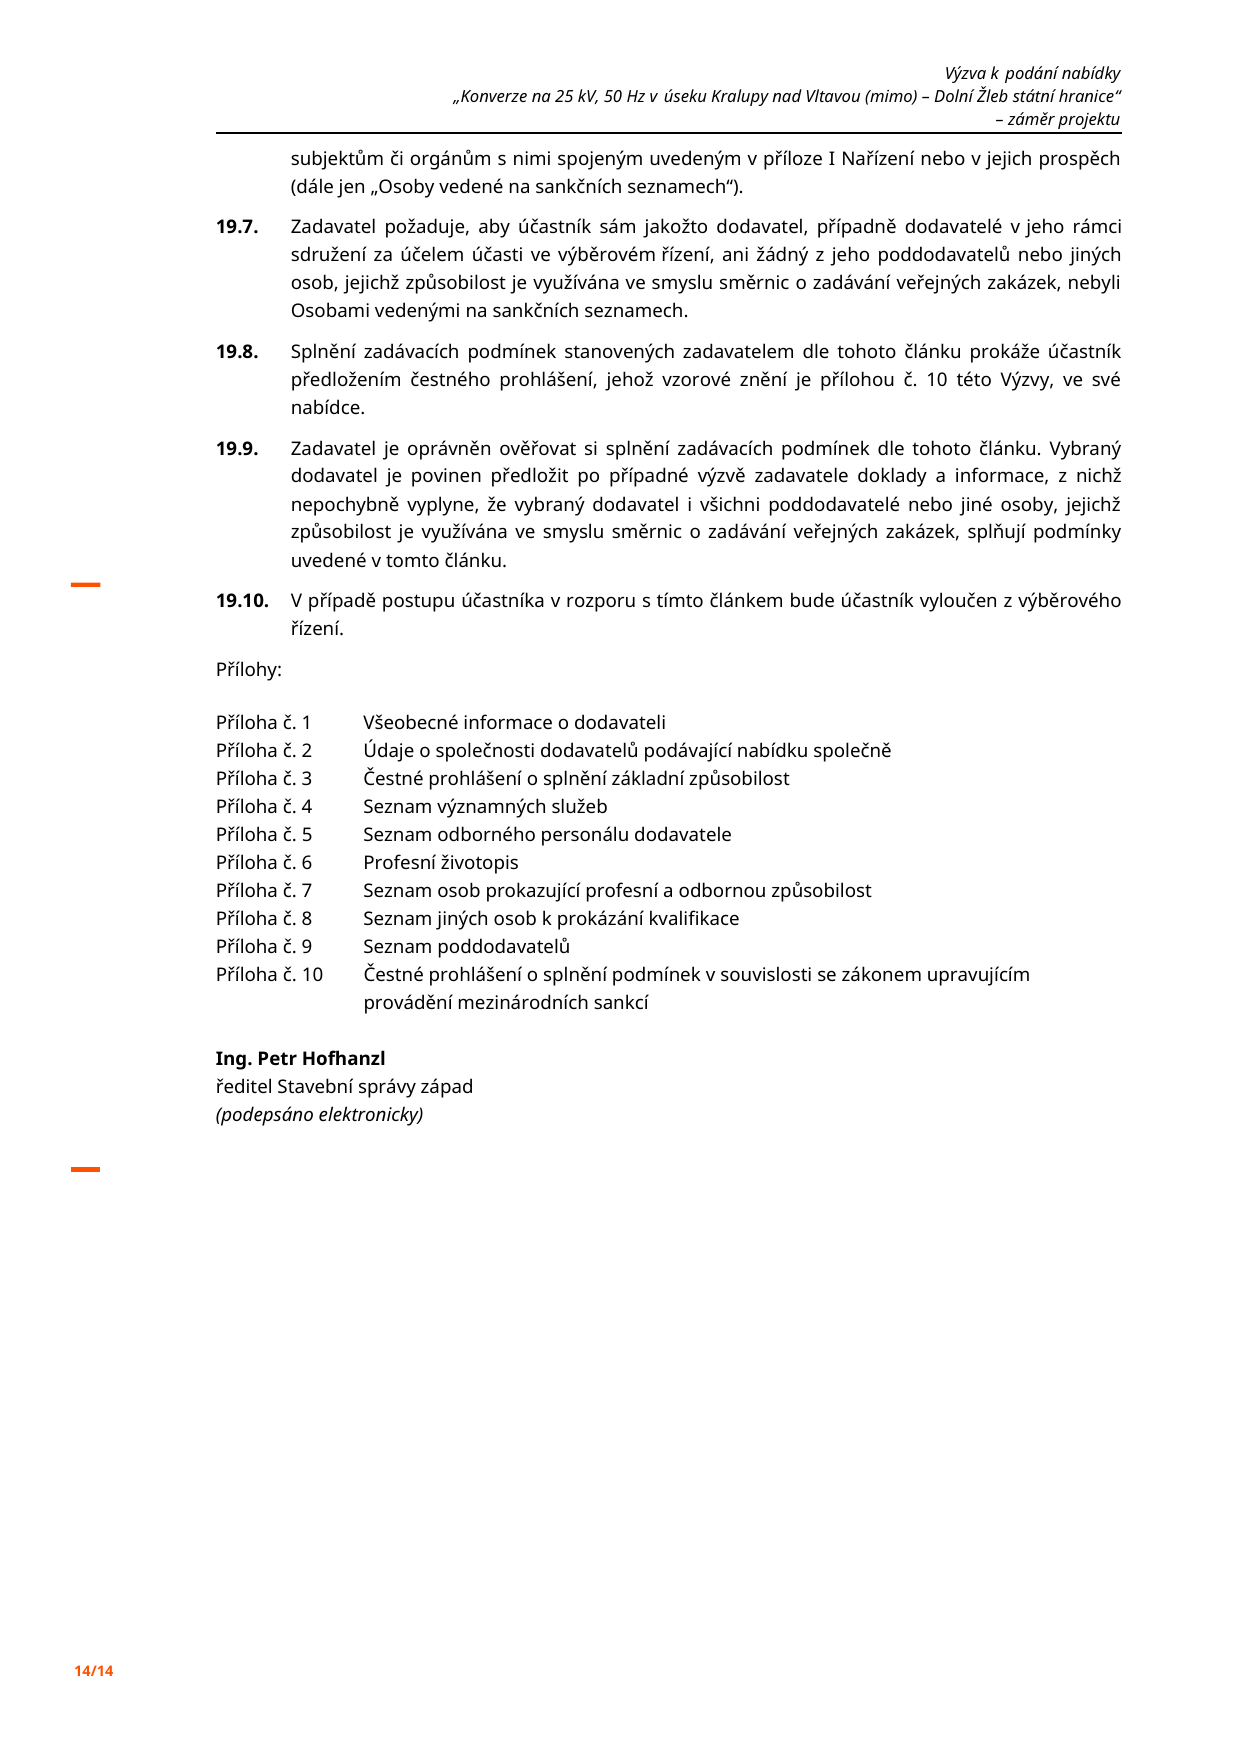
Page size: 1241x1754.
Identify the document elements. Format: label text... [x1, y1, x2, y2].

text Příloha č. 3 Čestné prohlášení o splnění základní způsobilost [216, 765, 1122, 791]
text Příloha č. 5 Seznam odborného personálu dodavatele [216, 821, 1122, 847]
text (podepsáno elektronicky) [216, 1101, 1122, 1127]
text Přílohy: [216, 656, 1122, 681]
text Příloha č. 2 Údaje o společnosti dodavatelů podávající nabídku společně [216, 737, 1122, 762]
text Příloha č. 6 Profesní životopis [216, 849, 1122, 874]
list Zadavatel požaduje, aby účastník sám jakožto dodavatel, případně dodavatelé v jeho rámci sdružení za účelem účasti ve výběrovém řízení, ani žádný z jeho poddodavatelů nebo jiných osob, jejichž způsobilost je využívána ve smyslu směrnic o zadávání veřejných zakázek, nebyli Osobami vedenými na sankčních seznamech. [216, 214, 1122, 323]
text Příloha č. 10 Čestné prohlášení o splnění podmínek v souvislosti se zákonem upravujícím provádění mezinárodních sankcí [216, 961, 1122, 1015]
text ředitel Stavební správy západ [216, 1073, 1122, 1099]
list Zadavatel je oprávněn ověřovat si splnění zadávacích podmínek dle tohoto článku. Vybraný dodavatel je povinen předložit po případné výzvě zadavatele doklady a informace, z nichž nepochybně vyplyne, že vybraný dodavatel i všichni poddodavatelé nebo jiné osoby, jejichž způsobilost je využívána ve smyslu směrnic o zadávání veřejných zakázek, splňují podmínky uvedené v tomto článku. [216, 435, 1122, 572]
text Příloha č. 1 Všeobecné informace o dodavateli [216, 709, 1122, 734]
text Ing. Petr Hofhanzl [216, 1045, 1122, 1071]
text Příloha č. 9 Seznam poddodavatelů [216, 933, 1122, 959]
text Příloha č. 4 Seznam významných služeb [216, 793, 1122, 818]
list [216, 145, 1122, 199]
list Splnění zadávacích podmínek stanovených zadavatelem dle tohoto článku prokáže účastník předložením čestného prohlášení, jehož vzorové znění je přílohou č. 10 této Výzvy, ve své nabídce. [216, 338, 1122, 420]
text Příloha č. 7 Seznam osob prokazující profesní a odbornou způsobilost [216, 877, 1122, 903]
text Příloha č. 8 Seznam jiných osob k prokázání kvalifikace [216, 905, 1122, 931]
list V případě postupu účastníka v rozporu s tímto článkem bude účastník vyloučen z výběrového řízení. [216, 587, 1122, 641]
